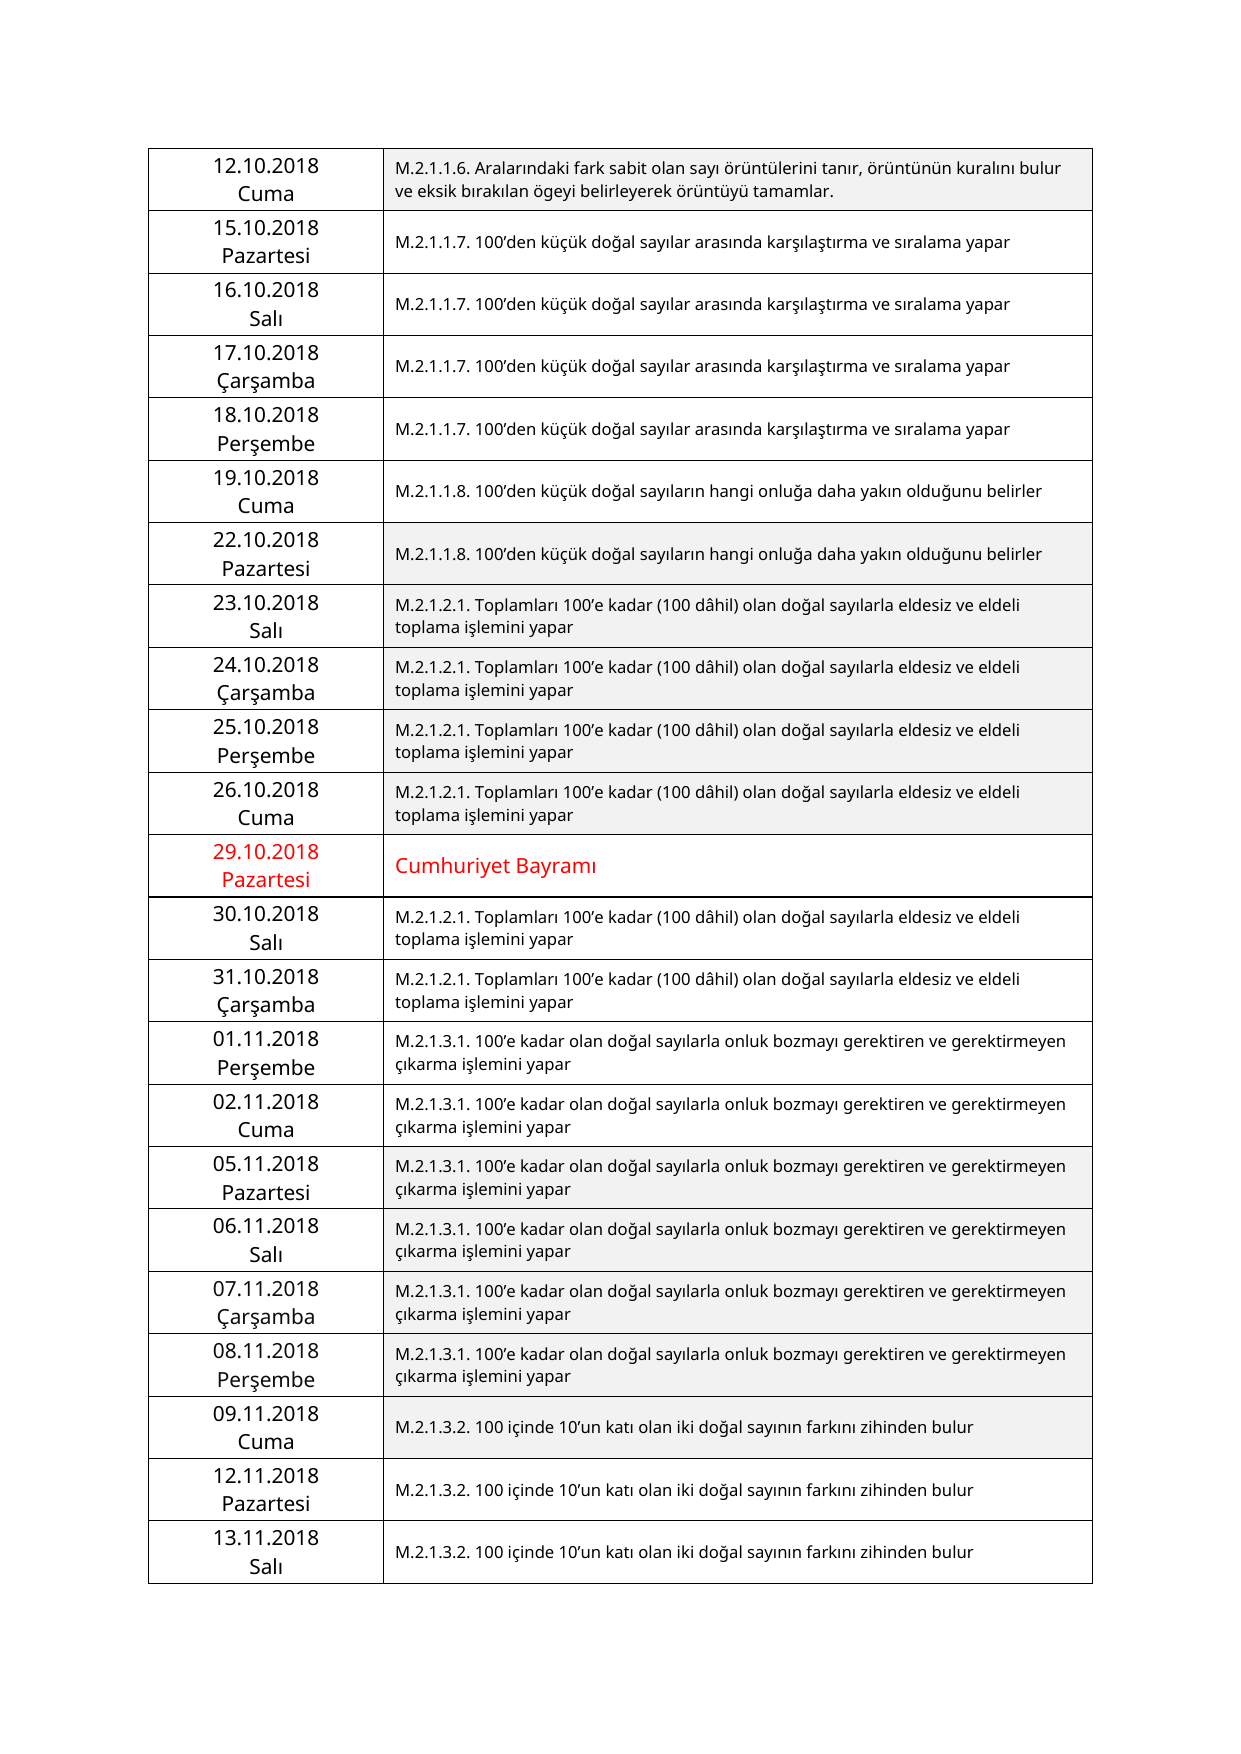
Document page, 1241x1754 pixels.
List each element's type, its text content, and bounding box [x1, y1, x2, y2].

table_cell M.2.1.2.1. Toplamları 100’e kadar (100 dâhil) olan doğal sayılarla eldesiz ve eldeli toplama işlemini yapar [384, 960, 1092, 1021]
table_cell M.2.1.1.8. 100’den küçük doğal sayıların hangi onluğa daha yakın olduğunu belirler [384, 523, 1092, 584]
table_cell 31.10.2018 Çarşamba [149, 960, 383, 1021]
table_cell 16.10.2018 Salı [149, 274, 383, 335]
table_cell 24.10.2018 Çarşamba [149, 648, 383, 709]
table_cell 15.10.2018 Pazartesi [149, 211, 383, 272]
table_cell M.2.1.3.1. 100’e kadar olan doğal sayılarla onluk bozmayı gerektiren ve gerektirmeyen çıkarma işlemini yapar [384, 1272, 1092, 1333]
table_cell Cumhuriyet Bayramı [384, 835, 1092, 896]
table_cell M.2.1.1.7. 100’den küçük doğal sayılar arasında karşılaştırma ve sıralama yapar [384, 211, 1092, 272]
table_cell 12.11.2018 Pazartesi [149, 1459, 383, 1520]
table_cell M.2.1.3.1. 100’e kadar olan doğal sayılarla onluk bozmayı gerektiren ve gerektirmeyen çıkarma işlemini yapar [384, 1147, 1092, 1208]
table_cell 09.11.2018 Cuma [149, 1397, 383, 1458]
table_cell M.2.1.1.7. 100’den küçük doğal sayılar arasında karşılaştırma ve sıralama yapar [384, 398, 1092, 459]
table_cell 13.11.2018 Salı [149, 1521, 383, 1583]
table_cell 19.10.2018 Cuma [149, 461, 383, 522]
table_cell 06.11.2018 Salı [149, 1209, 383, 1271]
table_cell 26.10.2018 Cuma [149, 773, 383, 834]
table_cell 23.10.2018 Salı [149, 585, 383, 647]
table_cell 02.11.2018 Cuma [149, 1085, 383, 1146]
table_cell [384, 1459, 1092, 1520]
table_cell 05.11.2018 Pazartesi [149, 1147, 383, 1208]
table_cell 18.10.2018 Perşembe [149, 398, 383, 459]
table_cell 01.11.2018 Perşembe [149, 1022, 383, 1083]
table_cell 29.10.2018 Pazartesi [149, 835, 383, 896]
table_cell 30.10.2018 Salı [149, 898, 383, 959]
table_cell M.2.1.2.1. Toplamları 100’e kadar (100 dâhil) olan doğal sayılarla eldesiz ve eldeli toplama işlemini yapar [384, 648, 1092, 709]
table_cell M.2.1.2.1. Toplamları 100’e kadar (100 dâhil) olan doğal sayılarla eldesiz ve eldeli toplama işlemini yapar [384, 710, 1092, 772]
table_cell M.2.1.2.1. Toplamları 100’e kadar (100 dâhil) olan doğal sayılarla eldesiz ve eldeli toplama işlemini yapar [384, 585, 1092, 647]
table_cell 07.11.2018 Çarşamba [149, 1272, 383, 1333]
table_cell M.2.1.2.1. Toplamları 100’e kadar (100 dâhil) olan doğal sayılarla eldesiz ve eldeli toplama işlemini yapar [384, 773, 1092, 834]
table_cell M.2.1.3.1. 100’e kadar olan doğal sayılarla onluk bozmayı gerektiren ve gerektirmeyen çıkarma işlemini yapar [384, 1209, 1092, 1271]
table_cell 08.11.2018 Perşembe [149, 1334, 383, 1396]
table_cell M.2.1.3.2. 100 içinde 10’un katı olan iki doğal sayının farkını zihinden bulur [384, 1397, 1092, 1458]
table_cell M.2.1.2.1. Toplamları 100’e kadar (100 dâhil) olan doğal sayılarla eldesiz ve eldeli toplama işlemini yapar [384, 898, 1092, 959]
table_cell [384, 1521, 1092, 1583]
table_cell M.2.1.3.1. 100’e kadar olan doğal sayılarla onluk bozmayı gerektiren ve gerektirmeyen çıkarma işlemini yapar [384, 1085, 1092, 1146]
table_cell M.2.1.3.1. 100’e kadar olan doğal sayılarla onluk bozmayı gerektiren ve gerektirmeyen çıkarma işlemini yapar [384, 1022, 1092, 1083]
table_cell 25.10.2018 Perşembe [149, 710, 383, 772]
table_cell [384, 149, 1092, 210]
table_cell 22.10.2018 Pazartesi [149, 523, 383, 584]
table_cell 17.10.2018 Çarşamba [149, 336, 383, 397]
table_cell 12.10.2018 Cuma [149, 149, 383, 210]
table_cell M.2.1.3.1. 100’e kadar olan doğal sayılarla onluk bozmayı gerektiren ve gerektirmeyen çıkarma işlemini yapar [384, 1334, 1092, 1396]
table_cell M.2.1.1.7. 100’den küçük doğal sayılar arasında karşılaştırma ve sıralama yapar [384, 336, 1092, 397]
table_cell M.2.1.1.8. 100’den küçük doğal sayıların hangi onluğa daha yakın olduğunu belirler [384, 461, 1092, 522]
table_cell M.2.1.1.7. 100’den küçük doğal sayılar arasında karşılaştırma ve sıralama yapar [384, 274, 1092, 335]
